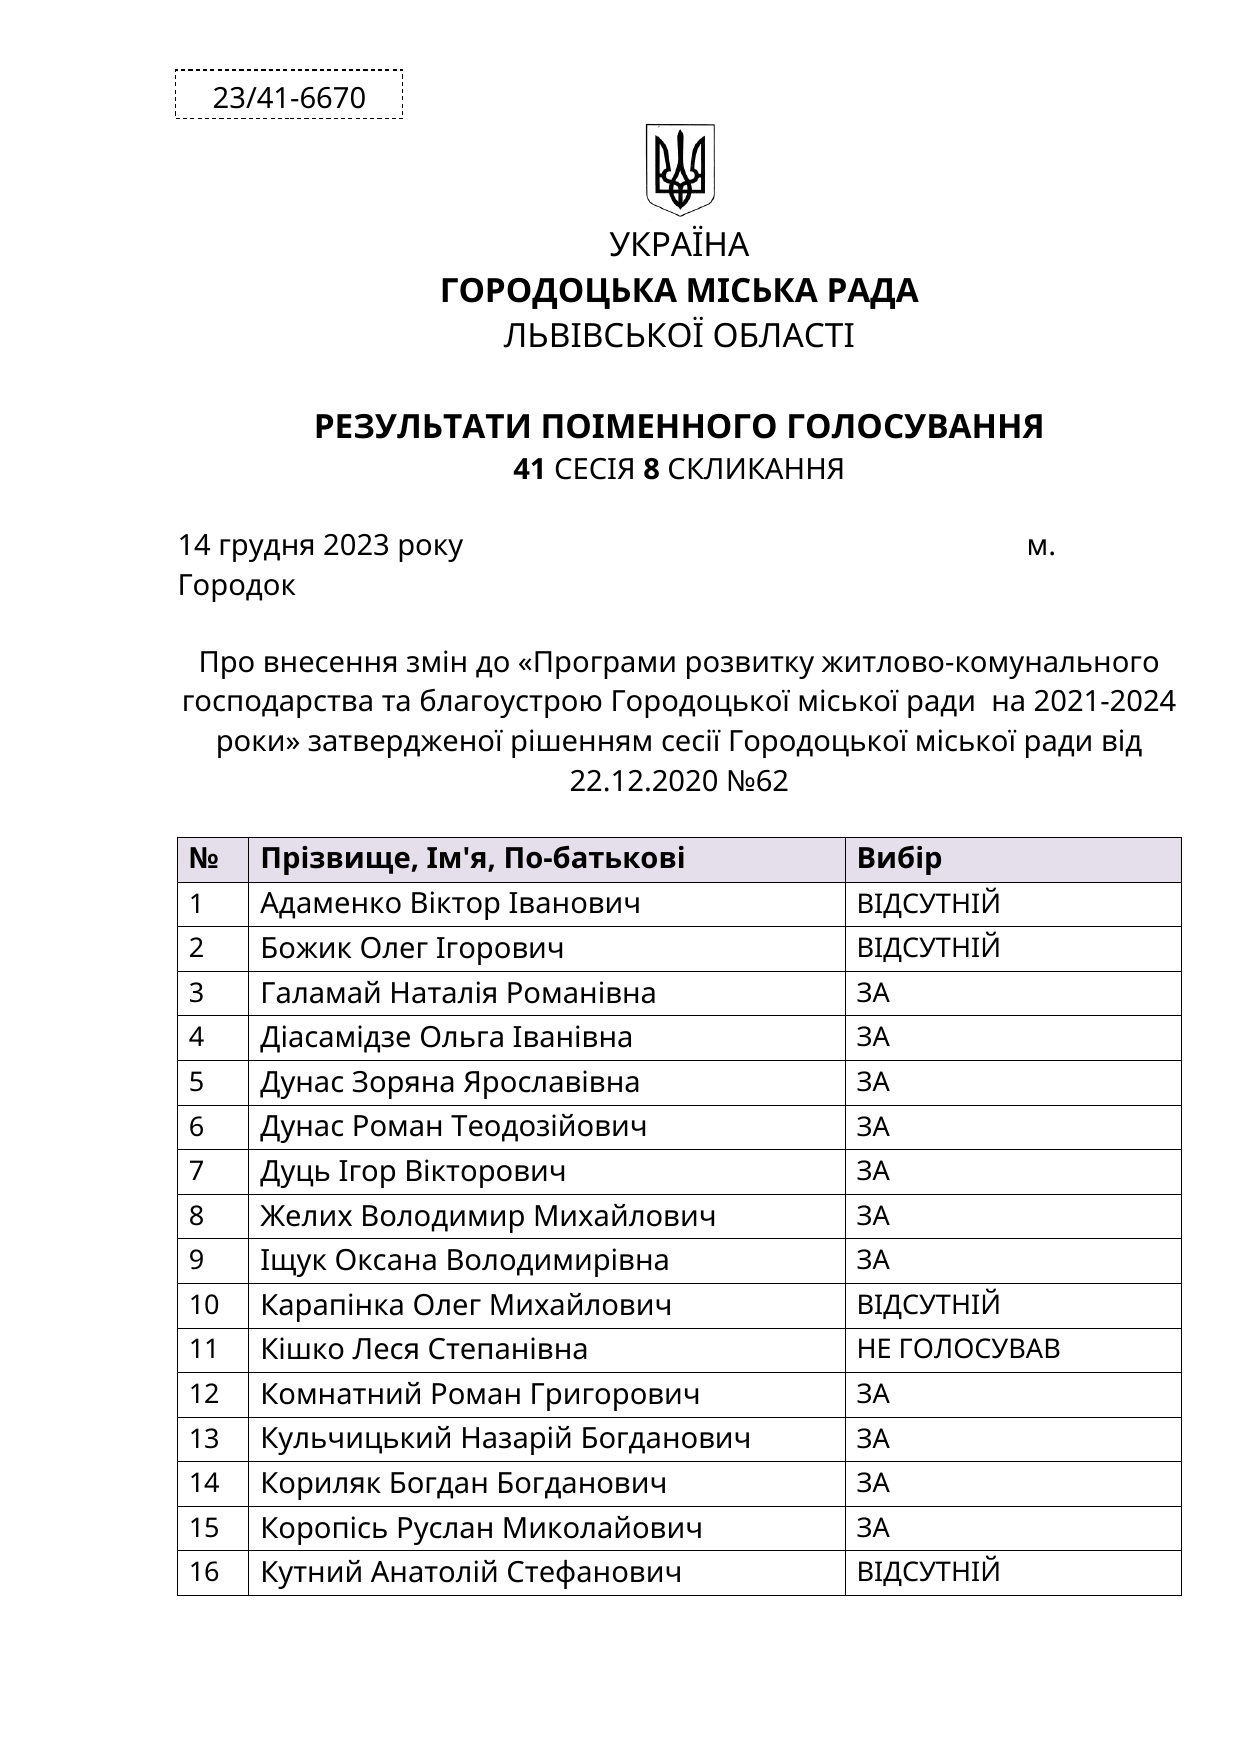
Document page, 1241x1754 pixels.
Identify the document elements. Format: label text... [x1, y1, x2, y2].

table_cell 3 [178, 972, 248, 1015]
table_cell НЕ ГОЛОСУВАВ [846, 1329, 1181, 1372]
table_cell Адаменко Віктор Іванович [249, 883, 845, 926]
table_cell Дунас Зоряна Ярославівна [249, 1061, 845, 1104]
table_cell 13 [178, 1418, 248, 1461]
table_cell 15 [178, 1507, 248, 1550]
table_cell ЗА [846, 1462, 1181, 1506]
text 41 СЕСІЯ 8 СКЛИКАННЯ [177, 448, 1181, 488]
table_header № [178, 838, 248, 882]
picture [633, 118, 726, 221]
table_cell 5 [178, 1061, 248, 1104]
table_cell 1 [178, 883, 248, 926]
table_cell 4 [178, 1016, 248, 1060]
table_header Вибір [846, 838, 1181, 882]
table_header Прізвище, Ім'я, По-батькові [249, 838, 845, 882]
table_cell Карапінка Олег Михайлович [249, 1284, 845, 1327]
table_cell Коропісь Руслан Миколайович [249, 1507, 845, 1550]
table_cell Комнатний Роман Григорович [249, 1373, 845, 1417]
text Про внесення змін до «Програми розвитку житлово-комунального господарства та благоустрою Городоцької міської ради на 2021-2024 роки» затвердженої рішенням сесії Городоцької міської ради від 22.12.2020 №62 [177, 641, 1181, 800]
table_cell ЗА [846, 1016, 1181, 1060]
table_cell Діасамідзе Ольга Іванівна [249, 1016, 845, 1060]
table_cell 14 [178, 1462, 248, 1506]
table_cell Кутний Анатолій Стефанович [249, 1551, 845, 1595]
table_cell ЗА [846, 1106, 1181, 1149]
table_cell ЗА [846, 1239, 1181, 1283]
table_cell Галамай Наталія Романівна [249, 972, 845, 1015]
text 14 грудня 2023 року м. Городок [177, 525, 1181, 604]
table_cell Кульчицький Назарій Богданович [249, 1418, 845, 1461]
table_cell Божик Олег Ігорович [249, 927, 845, 971]
table_cell ЗА [846, 1195, 1181, 1238]
table_cell 2 [178, 927, 248, 971]
table_cell ВІДСУТНІЙ [846, 1551, 1181, 1595]
table_cell Дунас Роман Теодозійович [249, 1106, 845, 1149]
table_cell 6 [178, 1106, 248, 1149]
table_cell Іщук Оксана Володимирівна [249, 1239, 845, 1283]
table_cell 16 [178, 1551, 248, 1595]
text ЛЬВІВСЬКОЇ ОБЛАСТІ [177, 312, 1181, 357]
table_cell Кориляк Богдан Богданович [249, 1462, 845, 1506]
table_cell ЗА [846, 1418, 1181, 1461]
table_cell 9 [178, 1239, 248, 1283]
table_cell ВІДСУТНІЙ [846, 1284, 1181, 1327]
table_cell 8 [178, 1195, 248, 1238]
text ГОРОДОЦЬКА МІСЬКА РАДА [177, 266, 1181, 312]
table_cell ЗА [846, 972, 1181, 1015]
text РЕЗУЛЬТАТИ ПОІМЕННОГО ГОЛОСУВАННЯ [177, 403, 1181, 448]
table_cell Дуць Ігор Вікторович [249, 1150, 845, 1194]
table_cell ЗА [846, 1150, 1181, 1194]
table_cell Желих Володимир Михайлович [249, 1195, 845, 1238]
table_cell ВІДСУТНІЙ [846, 927, 1181, 971]
table_cell Кішко Леся Степанівна [249, 1329, 845, 1372]
table_cell ЗА [846, 1373, 1181, 1417]
table_cell ЗА [846, 1061, 1181, 1104]
table_cell 11 [178, 1329, 248, 1372]
table_cell ВІДСУТНІЙ [846, 883, 1181, 926]
table_cell 12 [178, 1373, 248, 1417]
table_cell ЗА [846, 1507, 1181, 1550]
table_cell 10 [178, 1284, 248, 1327]
text УКРАЇНА [177, 221, 1181, 266]
table_cell 7 [178, 1150, 248, 1194]
